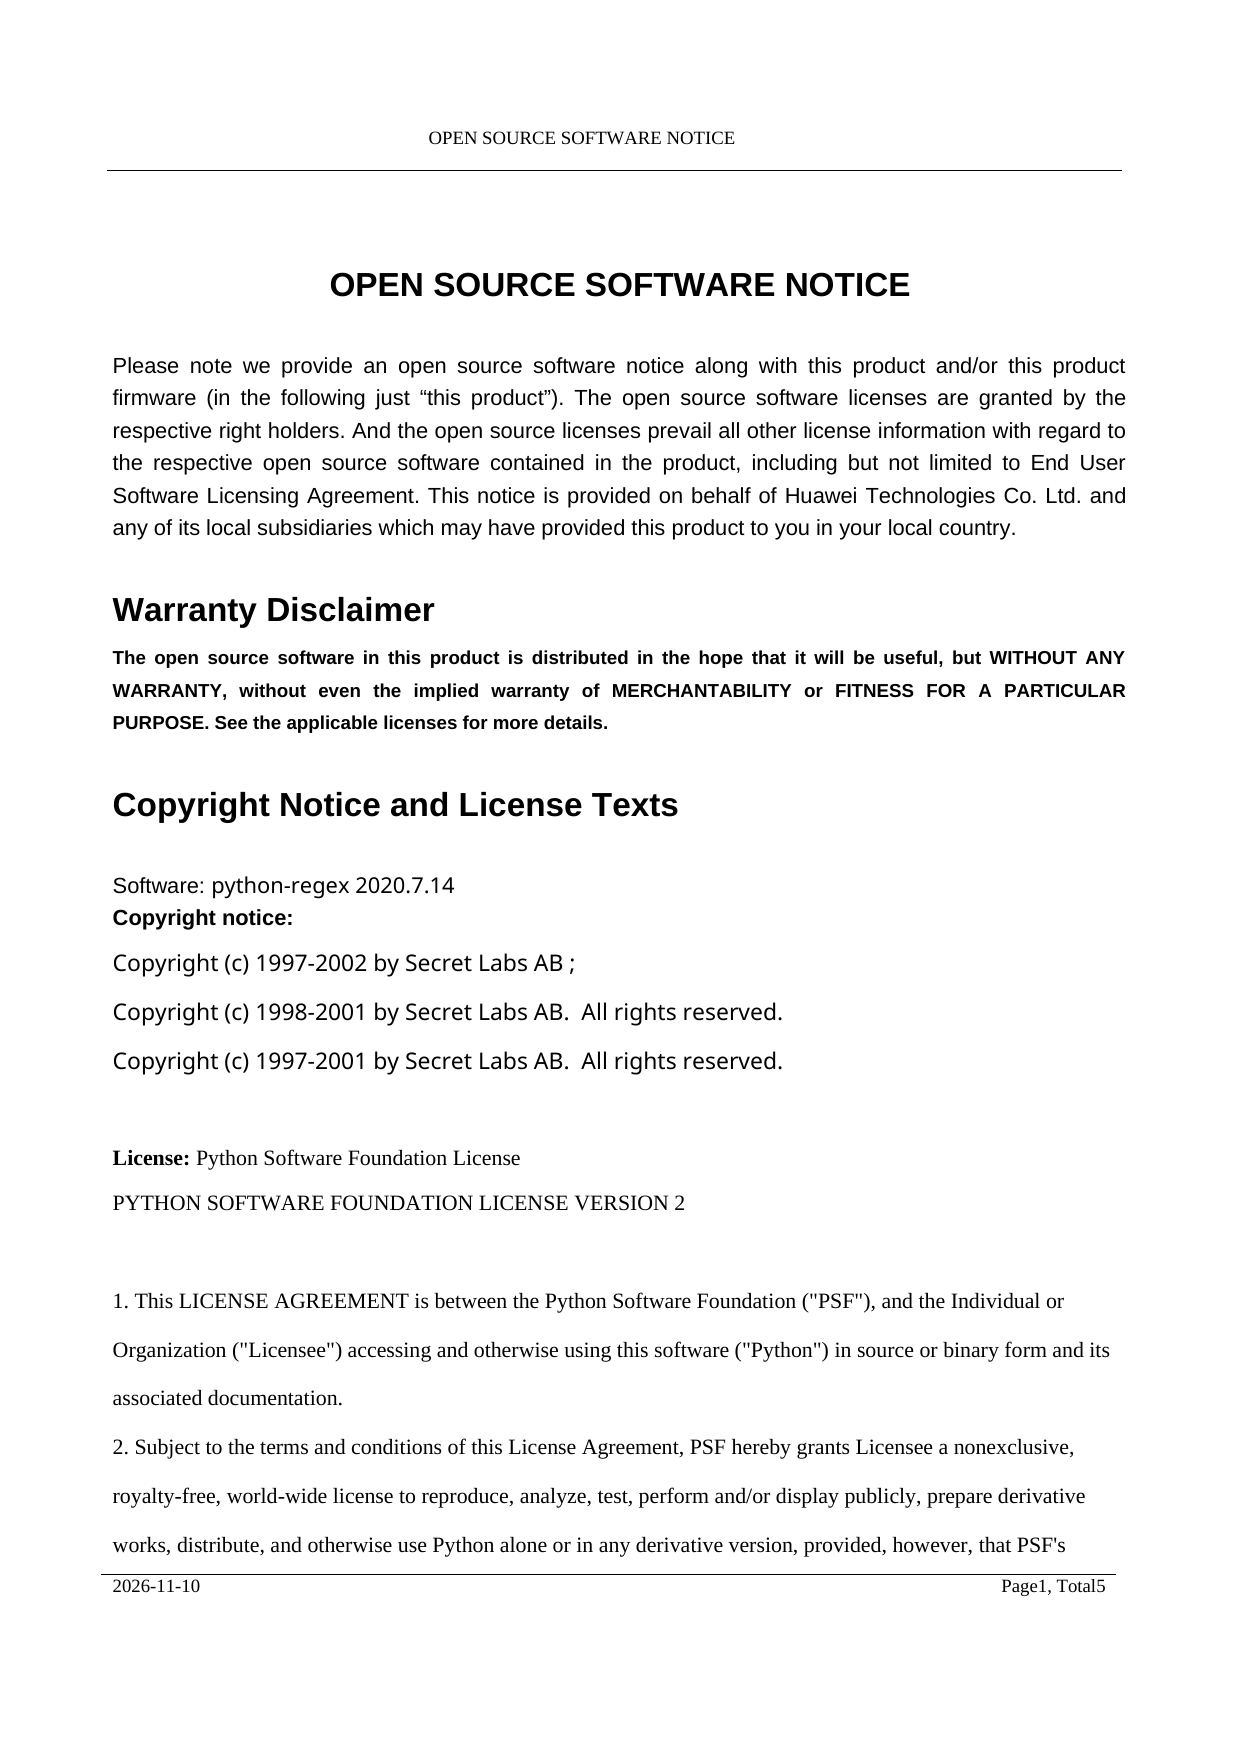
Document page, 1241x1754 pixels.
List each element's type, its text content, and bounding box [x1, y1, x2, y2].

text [112, 1187, 1128, 1560]
text Copyright Notice and License Texts [112, 771, 1128, 836]
text Copyright (c) 1997-2002 by Secret Labs AB ; Copyright (c) 1998-2001 by Secret Labs AB. All rights reserved. Copyright (c) 1997-2001 by Secret Labs AB. All rights reserved. [112, 947, 1128, 1125]
text OPEN SOURCE SOFTWARE NOTICE [112, 251, 1128, 316]
text Copyright notice: [112, 901, 1128, 934]
text Software: python-regex 2020.7.14 [112, 869, 1128, 901]
text Please note we provide an open source software notice along with this product and/or this product firmware (in the following just “this product”). The open source software licenses are granted by the respective right holders. And the open source licenses prevail all other license information with regard to the respective open source software contained in the product, including but not limited to End User Software Licensing Agreement. This notice is provided on behalf of Huawei Technologies Co. Ltd. and any of its local subsidiaries which may have provided this product to you in your local country. [112, 349, 1128, 544]
text License: Python Software Foundation License [112, 1142, 1128, 1174]
text The open source software in this product is distributed in the hope that it will be useful, but WITHOUT ANY WARRANTY, without even the implied warranty of MERCHANTABILITY or FITNESS FOR A PARTICULAR PURPOSE. See the applicable licenses for more details. [112, 641, 1128, 739]
text Warranty Disclaimer [112, 576, 1128, 641]
